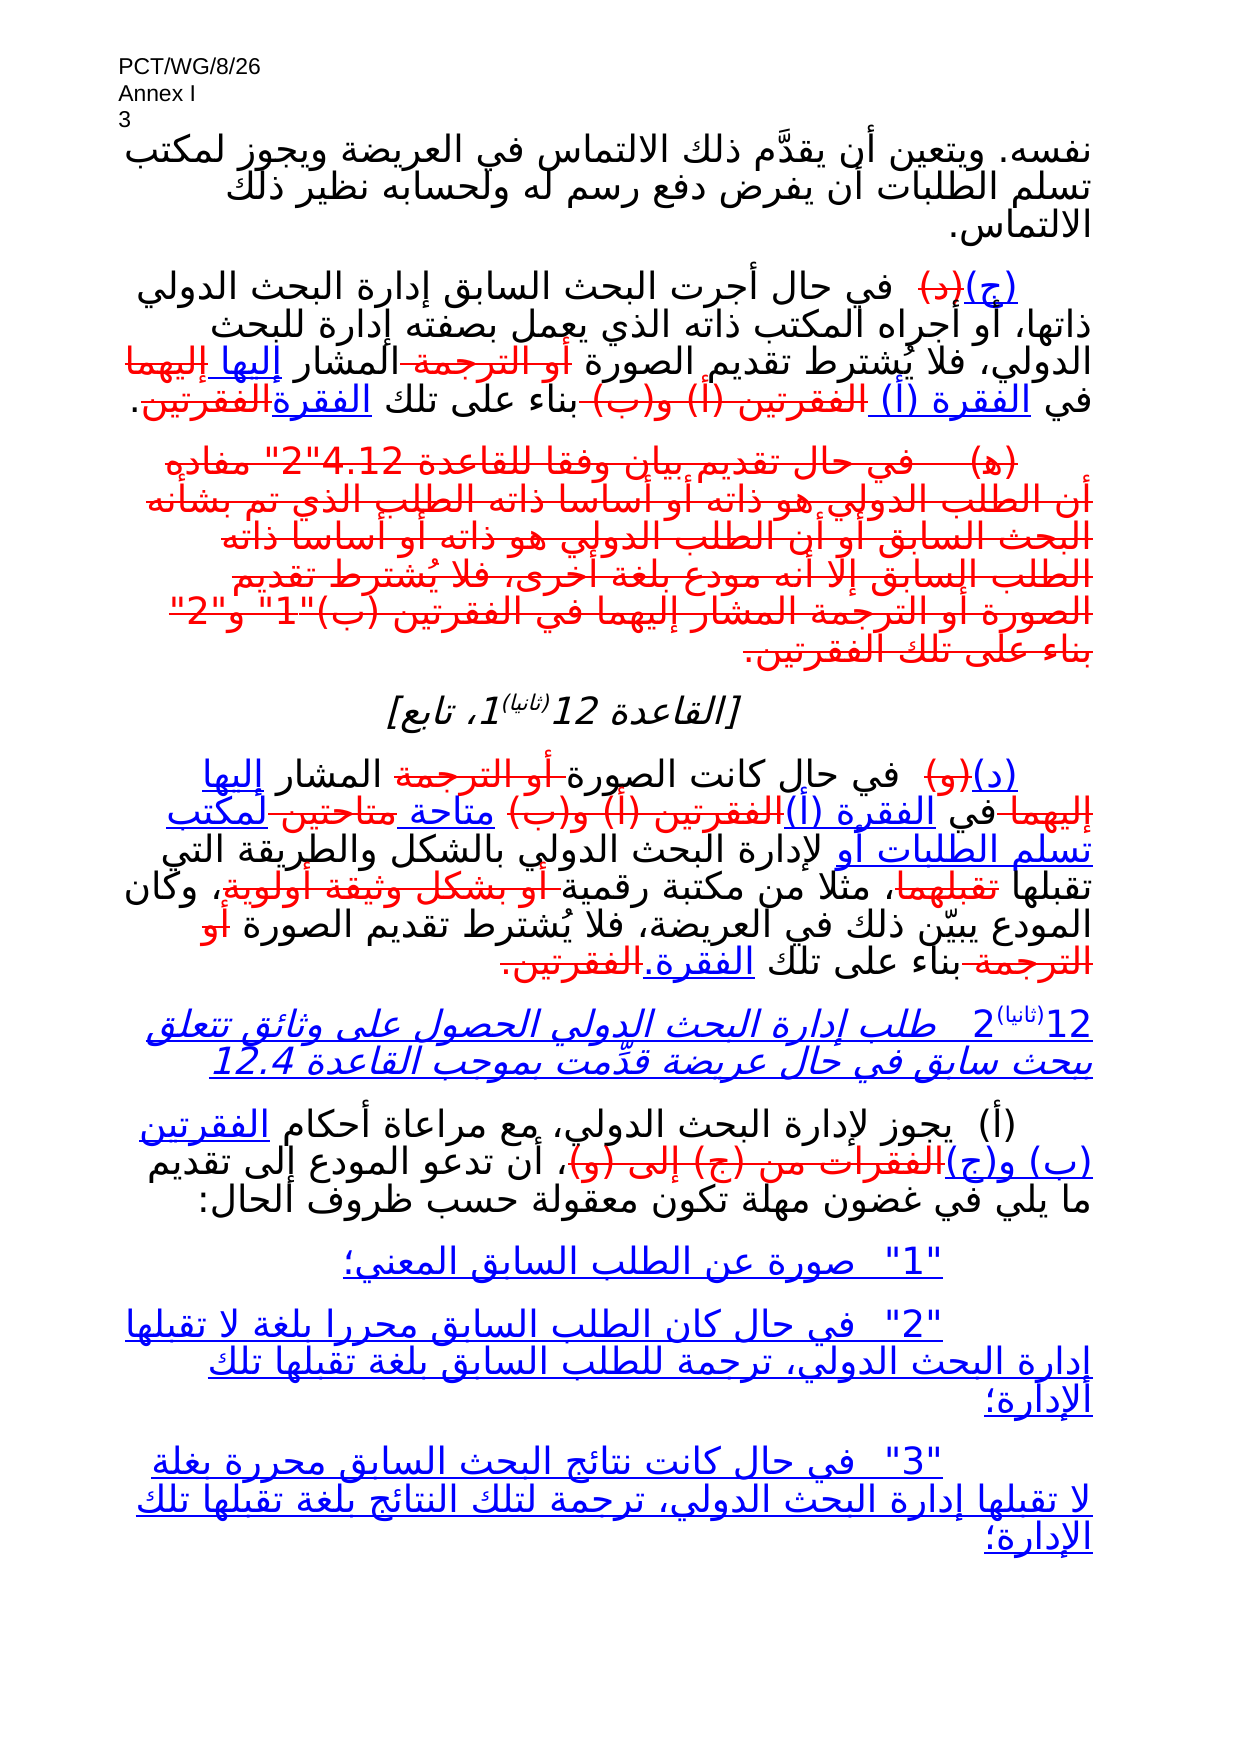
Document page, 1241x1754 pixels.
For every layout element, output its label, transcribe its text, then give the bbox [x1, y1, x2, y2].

text "2" في حال كان الطلب السابق محررا بلغة لا تقبلها إدارة البحث الدولي، ترجمة للطلب السابق بلغة تقبلها تلك الإدارة؛ [118, 1307, 1092, 1420]
text [القاعدة 12(ثانيا)1، تابع] [118, 695, 1092, 732]
text (د)(و) في حال كانت الصورة أو الترجمة المشار إليها إليهما في الفقرة (أ)الفقرتين (أ) و(ب) متاحة متاحتين لمكتب تسلم الطلبات أو لإدارة البحث الدولي بالشكل والطريقة التي تقبلها تقبلهما، مثلا من مكتبة رقمية أو بشكل وثيقة أولوية، وكان المودع يبيّن ذلك في العريضة، فلا يُشترط تقديم الصورة أو الترجمة بناء على تلك الفقرة.الفقرتين. [118, 757, 1092, 982]
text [118, 132, 1092, 245]
text "1" صورة عن الطلب السابق المعني؛ [377, 1245, 1092, 1282]
text (أ) يجوز لإدارة البحث الدولي، مع مراعاة أحكام الفقرتين (ب) و(ج)الفقرات من (ج) إلى (و)، أن تدعو المودع إلى تقديم ما يلي في غضون مهلة تكون معقولة حسب ظروف الحال: [118, 1107, 1092, 1220]
subtitle 12(ثانيا)2 طلب إدارة البحث الدولي الحصول على وثائق تتعلق ببحث سابق في حال عريضة قدِّمت بموجب القاعدة 12.4 [118, 1007, 1092, 1082]
text (ج)(د) في حال أجرت البحث السابق إدارة البحث الدولي ذاتها، أو أجراه المكتب ذاته الذي يعمل بصفته إدارة للبحث الدولي، فلا يُشترط تقديم الصورة أو الترجمة المشار إليها إليهما في الفقرة (أ) الفقرتين (أ) و(ب) بناء على تلك الفقرةالفقرتين. [118, 270, 1092, 420]
text (ﻫ) في حال تقديم بيان وفقا للقاعدة 4.12"2" مفاده أن الطلب الدولي هو ذاته أو أساسا ذاته الطلب الذي تم بشأنه البحث السابق أو أن الطلب الدولي هو ذاته أو أساسا ذاته الطلب السابق إلا أنه مودع بلغة أخرى، فلا يُشترط تقديم الصورة أو الترجمة المشار إليهما في الفقرتين (ب)"1" و"2" بناء على تلك الفقرتين. [118, 445, 1092, 670]
text "1" صورة عن الطلب السابق المعني؛ [118, 1245, 475, 1282]
text "3" في حال كانت نتائج البحث السابق محررة بغلة لا تقبلها إدارة البحث الدولي، ترجمة لتلك النتائج بلغة تقبلها تلك الإدارة؛ [118, 1445, 1092, 1557]
